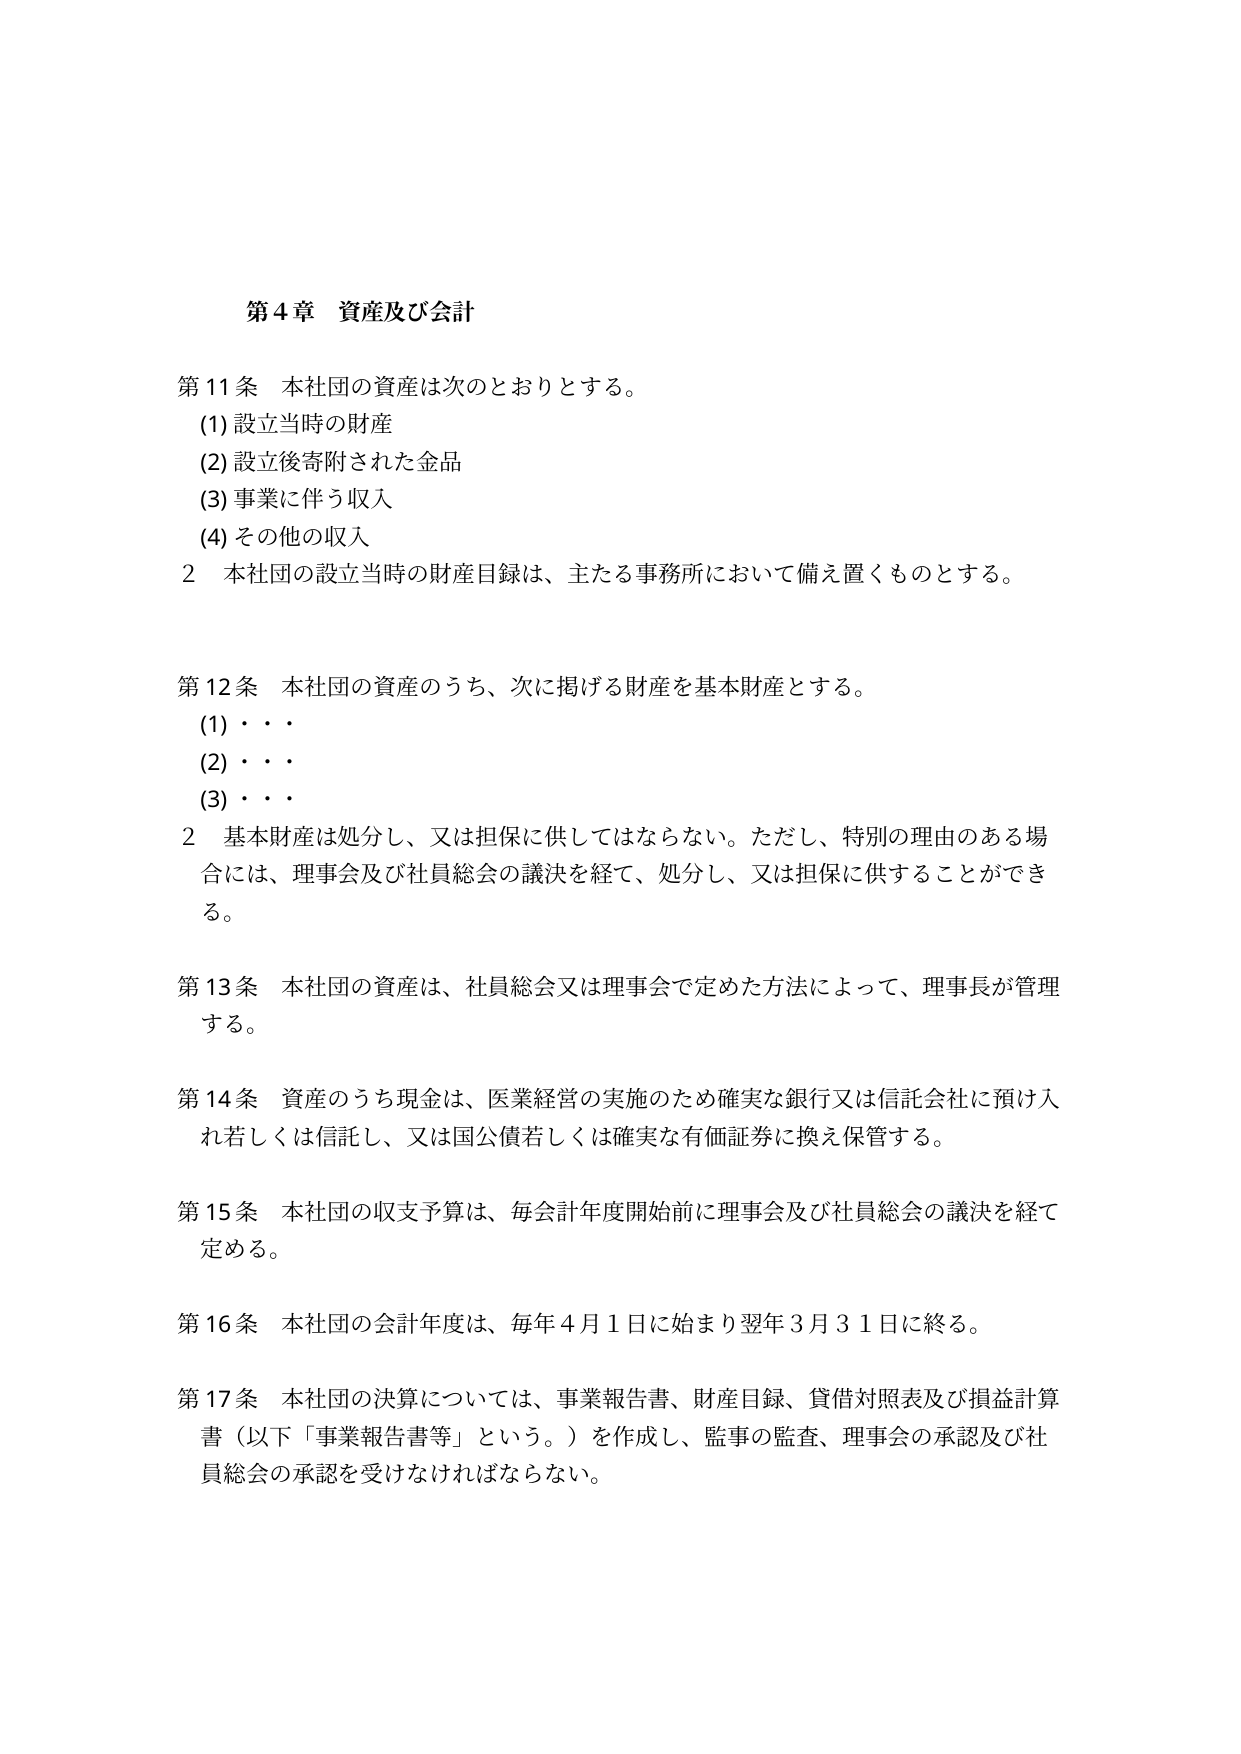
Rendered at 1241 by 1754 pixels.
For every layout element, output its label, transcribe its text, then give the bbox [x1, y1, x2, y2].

text 第４章 資産及び会計 [177, 292, 1063, 329]
text (2) ・・・ [177, 742, 1063, 779]
text 第17条 本社団の決算については、事業報告書、財産目録、貸借対照表及び損益計算書（以下「事業報告書等」という。）を作成し、監事の監査、理事会の承認及び社員総会の承認を受けなければならない。 [177, 1379, 1063, 1492]
text 第16条 本社団の会計年度は、毎年４月１日に始まり翌年３月３１日に終る。 [177, 1304, 1063, 1342]
text ２ 本社団の設立当時の財産目録は、主たる事務所において備え置くものとする。 [177, 554, 1063, 592]
text (2) 設立後寄附された金品 [177, 442, 1063, 479]
text (4) その他の収入 [177, 517, 1063, 554]
text ２ 基本財産は処分し、又は担保に供してはならない。ただし、特別の理由のある場合には、理事会及び社員総会の議決を経て、処分し、又は担保に供することができる。 [177, 817, 1063, 929]
text 第13条 本社団の資産は、社員総会又は理事会で定めた方法によって、理事長が管理する。 [177, 967, 1063, 1042]
text 第14条 資産のうち現金は、医業経営の実施のため確実な銀行又は信託会社に預け入れ若しくは信託し、又は国公債若しくは確実な有価証券に換え保管する。 [177, 1079, 1063, 1154]
text (1) ・・・ [177, 704, 1063, 742]
text (1) 設立当時の財産 [177, 404, 1063, 442]
text 第12条 本社団の資産のうち、次に掲げる財産を基本財産とする。 [177, 667, 1063, 704]
text (3) ・・・ [177, 779, 1063, 817]
text 第15条 本社団の収支予算は、毎会計年度開始前に理事会及び社員総会の議決を経て定める。 [177, 1192, 1063, 1267]
text (3) 事業に伴う収入 [177, 479, 1063, 517]
text 第11条 本社団の資産は次のとおりとする。 [177, 367, 1063, 404]
